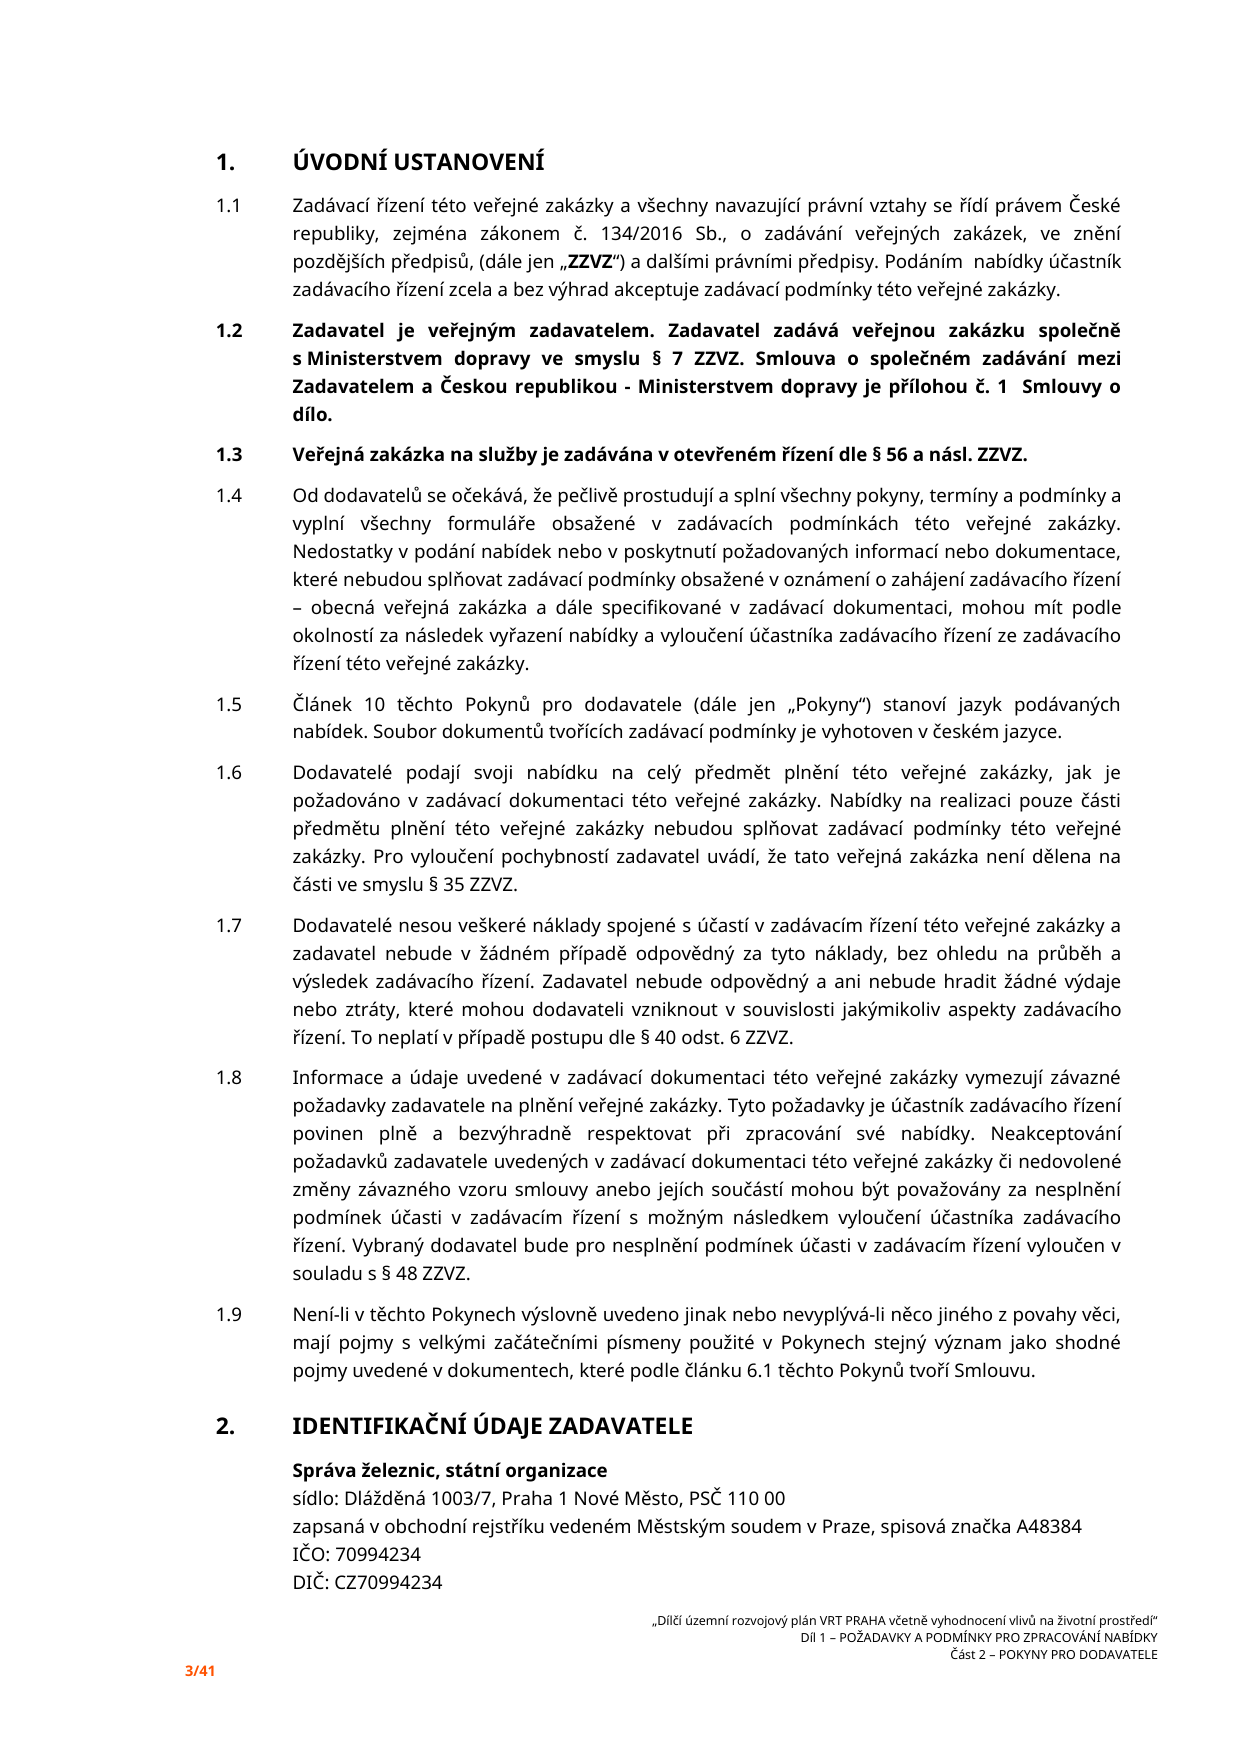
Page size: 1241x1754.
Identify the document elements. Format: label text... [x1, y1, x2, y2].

text ÚVODNÍ USTANOVENÍ [216, 146, 1122, 177]
text Veřejná zakázka na služby je zadávána v otevřeném řízení dle § 56 a násl. ZZVZ. [216, 442, 1122, 467]
text Od dodavatelů se očekává, že pečlivě prostudují a splní všechny pokyny, termíny a podmínky a vyplní všechny formuláře obsažené v zadávacích podmínkách této veřejné zakázky. Nedostatky v podání nabídek nebo v poskytnutí požadovaných informací nebo dokumentace, které nebudou splňovat zadávací podmínky obsažené v oznámení o zahájení zadávacího řízení – obecná veřejná zakázka a dále specifikované v zadávací dokumentaci, mohou mít podle okolností za následek vyřazení nabídky a vyloučení účastníka zadávacího řízení ze zadávacího řízení této veřejné zakázky. [216, 482, 1122, 676]
text Dodavatelé podají svoji nabídku na celý předmět plnění této veřejné zakázky, jak je požadováno v zadávací dokumentaci této veřejné zakázky. Nabídky na realizaci pouze části předmětu plnění této veřejné zakázky nebudou splňovat zadávací podmínky této veřejné zakázky. Pro vyloučení pochybností zadavatel uvádí, že tato veřejná zakázka není dělena na části ve smyslu § 35 ZZVZ. [216, 759, 1122, 897]
text Správa železnic, státní organizace [292, 1457, 1122, 1483]
text zapsaná v obchodní rejstříku vedeném Městským soudem v Praze, spisová značka A48384 [292, 1513, 1122, 1539]
text Zadávací řízení této veřejné zakázky a všechny navazující právní vztahy se řídí právem České republiky, zejména zákonem č. 134/2016 Sb., o zadávání veřejných zakázek, ve znění pozdějších předpisů, (dále jen „ZZVZ“) a dalšími právními předpisy. Podáním nabídky účastník zadávacího řízení zcela a bez výhrad akceptuje zadávací podmínky této veřejné zakázky. [216, 192, 1122, 302]
text Zadavatel je veřejným zadavatelem. Zadavatel zadává veřejnou zakázku společně s Ministerstvem dopravy ve smyslu § 7 ZZVZ. Smlouva o společném zadávání mezi Zadavatelem a Českou republikou - Ministerstvem dopravy je přílohou č. 1 Smlouvy o dílo. [216, 317, 1122, 427]
text DIČ: CZ70994234 [292, 1569, 1122, 1595]
text sídlo: Dlážděná 1003/7, Praha 1 Nové Město, PSČ 110 00 [292, 1485, 1122, 1511]
text Dodavatelé nesou veškeré náklady spojené s účastí v zadávacím řízení této veřejné zakázky a zadavatel nebude v žádném případě odpovědný za tyto náklady, bez ohledu na průběh a výsledek zadávacího řízení. Zadavatel nebude odpovědný a ani nebude hradit žádné výdaje nebo ztráty, které mohou dodavateli vzniknout v souvislosti jakýmikoliv aspekty zadávacího řízení. To neplatí v případě postupu dle § 40 odst. 6 ZZVZ. [216, 912, 1122, 1049]
text Článek 10 těchto Pokynů pro dodavatele (dále jen „Pokyny“) stanoví jazyk podávaných nabídek. Soubor dokumentů tvořících zadávací podmínky je vyhotoven v českém jazyce. [216, 691, 1122, 744]
text Není-li v těchto Pokynech výslovně uvedeno jinak nebo nevyplývá-li něco jiného z povahy věci, mají pojmy s velkými začátečními písmeny použité v Pokynech stejný význam jako shodné pojmy uvedené v dokumentech, které podle článku 6.1 těchto Pokynů tvoří Smlouvu. [216, 1301, 1122, 1383]
text Informace a údaje uvedené v zadávací dokumentaci této veřejné zakázky vymezují závazné požadavky zadavatele na plnění veřejné zakázky. Tyto požadavky je účastník zadávacího řízení povinen plně a bezvýhradně respektovat při zpracování své nabídky. Neakceptování požadavků zadavatele uvedených v zadávací dokumentaci této veřejné zakázky či nedovolené změny závazného vzoru smlouvy anebo jejích součástí mohou být považovány za nesplnění podmínek účasti v zadávacím řízení s možným následkem vyloučení účastníka zadávacího řízení. Vybraný dodavatel bude pro nesplnění podmínek účasti v zadávacím řízení vyloučen v souladu s § 48 ZZVZ. [216, 1064, 1122, 1286]
text IDENTIFIKAČNÍ ÚDAJE ZADAVATELE [216, 1410, 1122, 1442]
text IČO: 70994234 [292, 1541, 1122, 1567]
